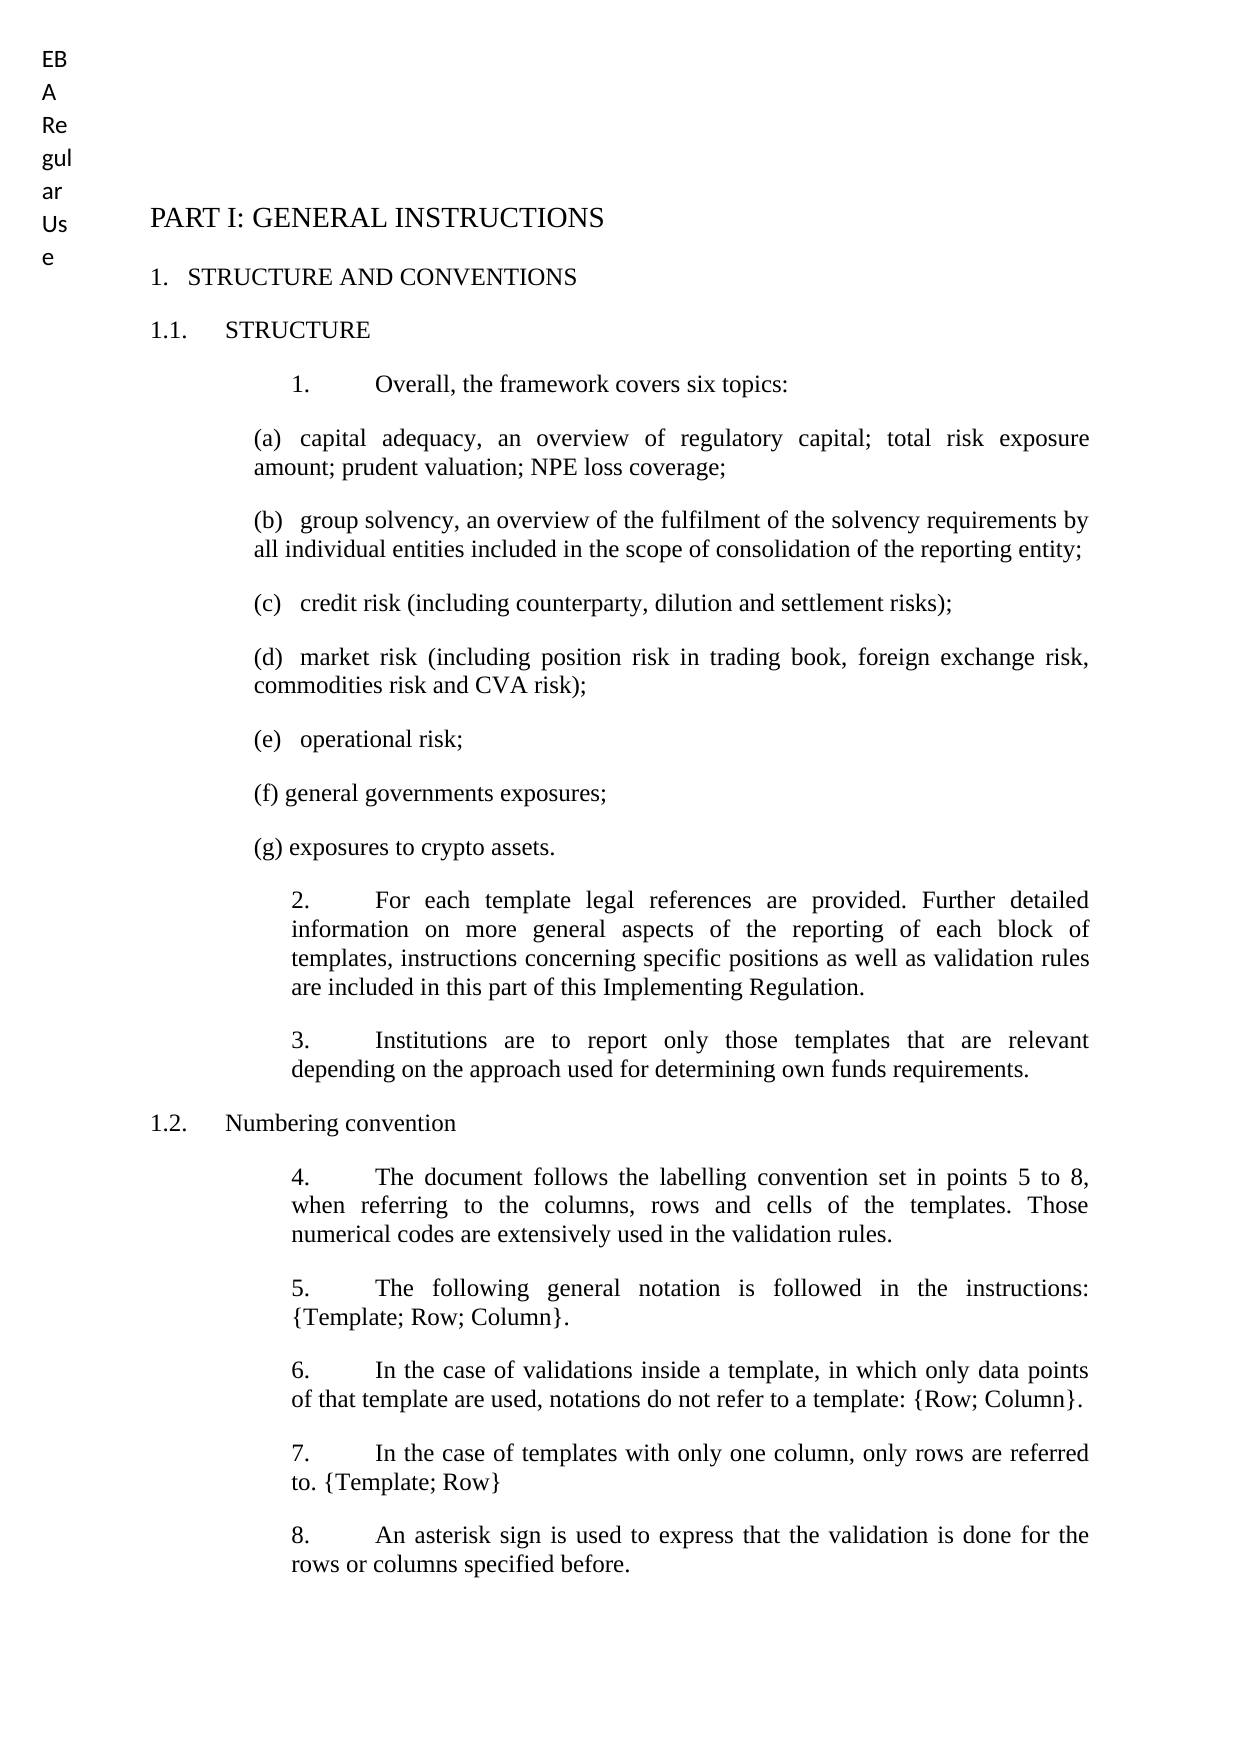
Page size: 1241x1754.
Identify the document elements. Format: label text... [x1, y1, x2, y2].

subtitle PART I: GENERAL INSTRUCTIONS [150, 200, 1090, 234]
list 4. The document follows the labelling convention set in points 5 to 8, when referring to the columns, rows and cells of the templates. Those numerical codes are extensively used in the validation rules. [291, 1162, 1090, 1248]
list 2. For each template legal references are provided. Further detailed information on more general aspects of the reporting of each block of templates, instructions concerning specific positions as well as validation rules are included in this part of this Implementing Regulation. [291, 885, 1090, 1000]
list 1. Overall, the framework covers six topics: [291, 369, 1090, 398]
list 5. The following general notation is followed in the instructions: {Template; Row; Column}. [291, 1273, 1090, 1330]
list (c) credit risk (including counterparty, dilution and settlement risks); [253, 588, 1090, 617]
list (e) operational risk; [253, 724, 1090, 753]
list 1. STRUCTURE AND CONVENTIONS [150, 262, 1090, 290]
list 1.2. Numbering convention [150, 1108, 1090, 1137]
list (a) capital adequacy, an overview of regulatory capital; total risk exposure amount; prudent valuation; NPE loss coverage; [253, 423, 1090, 480]
list 7. In the case of templates with only one column, only rows are referred to. {Template; Row} [291, 1438, 1090, 1495]
list 3. Institutions are to report only those templates that are relevant depending on the approach used for determining own funds requirements. [291, 1025, 1090, 1083]
list (d) market risk (including position risk in trading book, foreign exchange risk, commodities risk and CVA risk); [253, 642, 1090, 699]
list (b) group solvency, an overview of the fulfilment of the solvency requirements by all individual entities included in the scope of consolidation of the reporting entity; [253, 505, 1090, 563]
list (f) general governments exposures; [253, 778, 1090, 807]
list (g) exposures to crypto assets. [253, 832, 1090, 860]
list 8. An asterisk sign is used to express that the validation is done for the rows or columns specified before. [291, 1520, 1090, 1578]
list 1.1. STRUCTURE [150, 315, 1090, 344]
list 6. In the case of validations inside a template, in which only data points of that template are used, notations do not refer to a template: {Row; Column}. [291, 1355, 1090, 1413]
